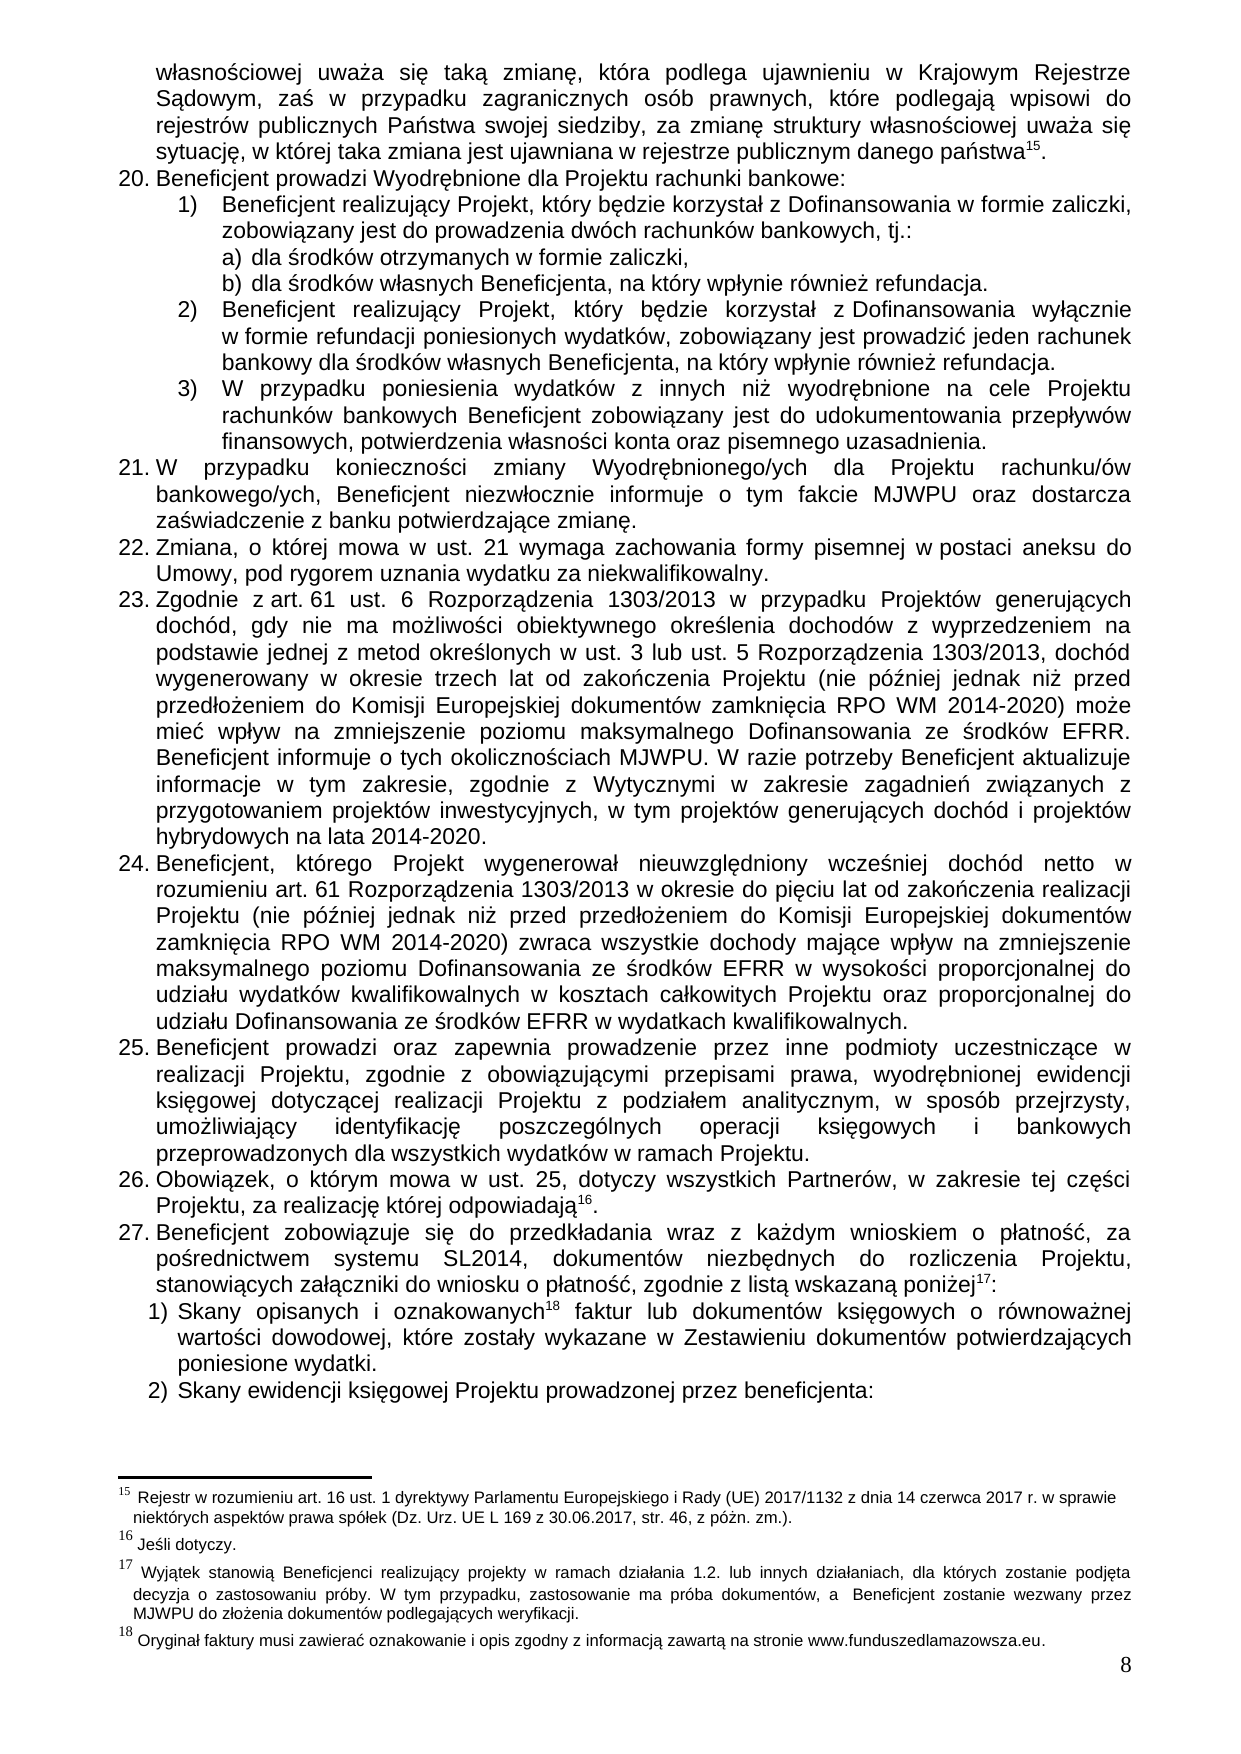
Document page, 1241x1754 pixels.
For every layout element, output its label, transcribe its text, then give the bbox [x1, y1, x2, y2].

list Skany ewidencji księgowej Projektu prowadzonej przez beneficjenta: [148, 1377, 1132, 1403]
list Zmiana, o której mowa w ust. 21 wymaga zachowania formy pisemnej w postaci aneksu do Umowy, pod rygorem uznania wydatku za niekwalifikowalny. [118, 533, 1132, 586]
list dla środków otrzymanych w formie zaliczki, [222, 243, 1132, 270]
list Beneficjent, którego Projekt wygenerował nieuwzględniony wcześniej dochód netto w rozumieniu art. 61 Rozporządzenia 1303/2013 w okresie do pięciu lat od zakończenia realizacji Projektu (nie później jednak niż przed przedłożeniem do Komisji Europejskiej dokumentów zamknięcia RPO WM 2014-2020) zwraca wszystkie dochody mające wpływ na zmniejszenie maksymalnego poziomu Dofinansowania ze środków EFRR w wysokości proporcjonalnej do udziału wydatków kwalifikowalnych w kosztach całkowitych Projektu oraz proporcjonalnej do udziału Dofinansowania ze środków EFRR w wydatkach kwalifikowalnych. [118, 850, 1132, 1034]
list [118, 59, 1132, 164]
list Beneficjent prowadzi Wyodrębnione dla Projektu rachunki bankowe: [118, 164, 1132, 191]
list Skany opisanych i oznakowanych faktur lub dokumentów księgowych o równoważnej wartości dowodowej, które zostały wykazane w Zestawieniu dokumentów potwierdzających poniesione wydatki. [148, 1298, 1132, 1377]
list W przypadku konieczności zmiany Wyodrębnionego/ych dla Projektu rachunku/ów bankowego/ych, Beneficjent niezwłocznie informuje o tym fakcie MJWPU oraz dostarcza zaświadczenie z banku potwierdzające zmianę. [118, 454, 1132, 533]
list Obowiązek, o którym mowa w ust. 25, dotyczy wszystkich Partnerów, w zakresie tej części Projektu, za realizację której odpowiadają. [118, 1166, 1132, 1219]
list Zgodnie z art. 61 ust. 6 Rozporządzenia 1303/2013 w przypadku Projektów generujących dochód, gdy nie ma możliwości obiektywnego określenia dochodów z wyprzedzeniem na podstawie jednej z metod określonych w ust. 3 lub ust. 5 Rozporządzenia 1303/2013, dochód wygenerowany w okresie trzech lat od zakończenia Projektu (nie później jednak niż przed przedłożeniem do Komisji Europejskiej dokumentów zamknięcia RPO WM 2014-2020) może mieć wpływ na zmniejszenie poziomu maksymalnego Dofinansowania ze środków EFRR. Beneficjent informuje o tych okolicznościach MJWPU. W razie potrzeby Beneficjent aktualizuje informacje w tym zakresie, zgodnie z Wytycznymi w zakresie zagadnień związanych z przygotowaniem projektów inwestycyjnych, w tym projektów generujących dochód i projektów hybrydowych na lata 2014-2020. [118, 586, 1132, 850]
list Beneficjent prowadzi oraz zapewnia prowadzenie przez inne podmioty uczestniczące w realizacji Projektu, zgodnie z obowiązującymi przepisami prawa, wyodrębnionej ewidencji księgowej dotyczącej realizacji Projektu z podziałem analitycznym, w sposób przejrzysty, umożliwiający identyfikację poszczególnych operacji księgowych i bankowych przeprowadzonych dla wszystkich wydatków w ramach Projektu. [118, 1034, 1132, 1166]
list W przypadku poniesienia wydatków z innych niż wyodrębnione na cele Projektu rachunków bankowych Beneficjent zobowiązany jest do udokumentowania przepływów finansowych, potwierdzenia własności konta oraz pisemnego uzasadnienia. [177, 375, 1132, 454]
list dla środków własnych Beneficjenta, na który wpłynie również refundacja. [222, 270, 1132, 296]
list Beneficjent zobowiązuje się do przedkładania wraz z każdym wnioskiem o płatność, za pośrednictwem systemu SL2014, dokumentów niezbędnych do rozliczenia Projektu, stanowiących załączniki do wniosku o płatność, zgodnie z listą wskazaną poniżej: [118, 1219, 1132, 1298]
list Beneficjent realizujący Projekt, który będzie korzystał z Dofinansowania w formie zaliczki, zobowiązany jest do prowadzenia dwóch rachunków bankowych, tj.: [177, 191, 1132, 243]
list Beneficjent realizujący Projekt, który będzie korzystał z Dofinansowania wyłącznie w formie refundacji poniesionych wydatków, zobowiązany jest prowadzić jeden rachunek bankowy dla środków własnych Beneficjenta, na który wpłynie również refundacja. [177, 296, 1132, 375]
